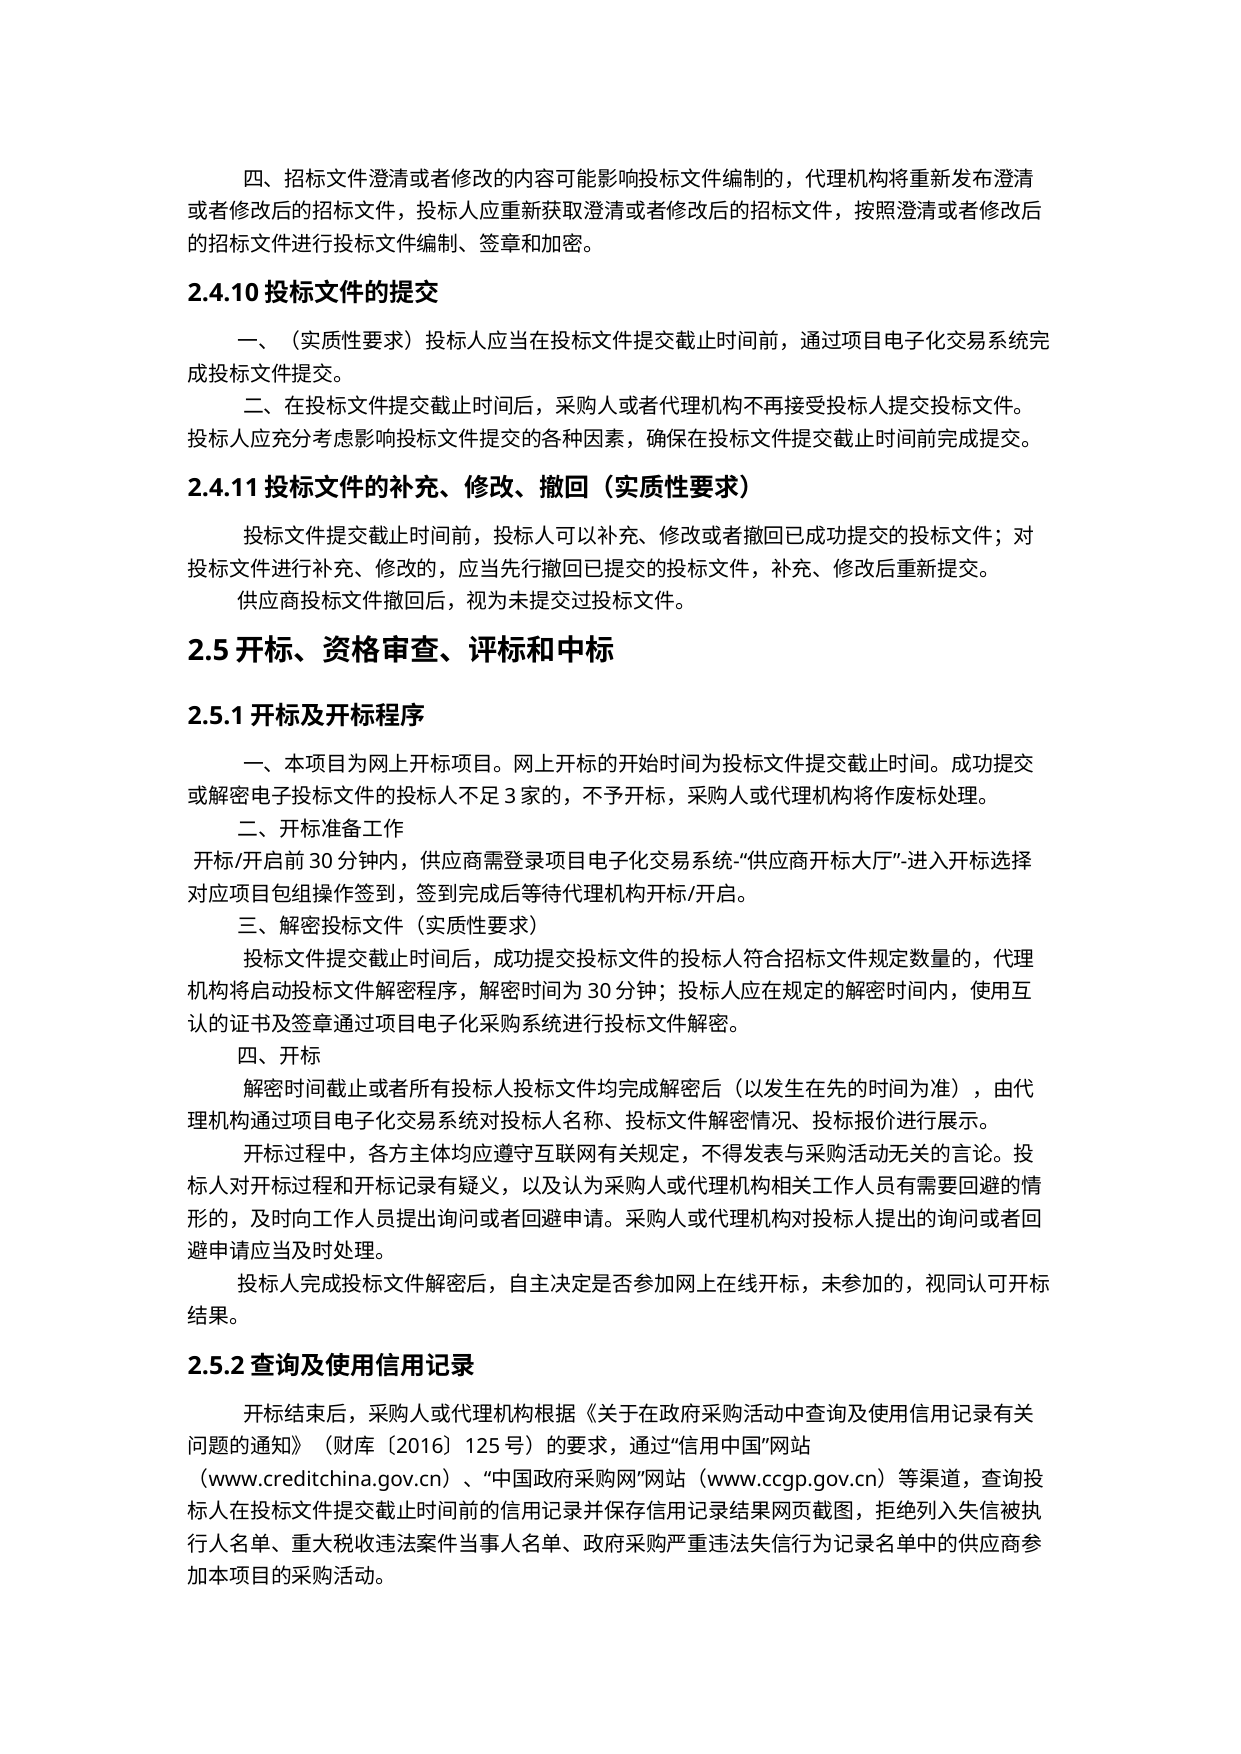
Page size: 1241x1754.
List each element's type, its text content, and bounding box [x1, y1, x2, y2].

text 供应商投标文件撤回后，视为未提交过投标文件。 [187, 584, 1053, 617]
text 四、开标 [187, 1039, 1053, 1072]
text 三、解密投标文件（实质性要求） [187, 909, 1053, 942]
text 投标文件提交截止时间前，投标人可以补充、修改或者撤回已成功提交的投标文件；对投标文件进行补充、修改的，应当先行撤回已提交的投标文件，补充、修改后重新提交。 [187, 519, 1053, 584]
text 二、开标准备工作 [187, 812, 1053, 844]
text 投标文件提交截止时间后，成功提交投标文件的投标人符合招标文件规定数量的，代理机构将启动投标文件解密程序，解密时间为30分钟；投标人应在规定的解密时间内，使用互认的证书及签章通过项目电子化采购系统进行投标文件解密。 [187, 942, 1053, 1039]
text 开标过程中，各方主体均应遵守互联网有关规定，不得发表与采购活动无关的言论。投标人对开标过程和开标记录有疑义，以及认为采购人或代理机构相关工作人员有需要回避的情形的，及时向工作人员提出询问或者回避申请。采购人或代理机构对投标人提出的询问或者回避申请应当及时处理。 [187, 1137, 1053, 1267]
text 解密时间截止或者所有投标人投标文件均完成解密后（以发生在先的时间为准），由代理机构通过项目电子化交易系统对投标人名称、投标文件解密情况、投标报价进行展示。 [187, 1072, 1053, 1137]
text 四、招标文件澄清或者修改的内容可能影响投标文件编制的，代理机构将重新发布澄清或者修改后的招标文件，投标人应重新获取澄清或者修改后的招标文件，按照澄清或者修改后的招标文件进行投标文件编制、签章和加密。 [187, 162, 1053, 259]
text 2.5开标、资格审查、评标和中标 [187, 617, 1053, 682]
text 2.4.10投标文件的提交 [187, 259, 1053, 324]
text 开标结束后，采购人或代理机构根据《关于在政府采购活动中查询及使用信用记录有关问题的通知》（财库〔2016〕125号）的要求，通过“信用中国”网站（www.creditchina.gov.cn）、“中国政府采购网”网站（www.ccgp.gov.cn）等渠道，查询投标人在投标文件提交截止时间前的信用记录并保存信用记录结果网页截图，拒绝列入失信被执行人名单、重大税收违法案件当事人名单、政府采购严重违法失信行为记录名单中的供应商参加本项目的采购活动。 [187, 1397, 1053, 1592]
text 2.5.1开标及开标程序 [187, 682, 1053, 747]
text 2.4.11投标文件的补充、修改、撤回（实质性要求） [187, 454, 1053, 519]
text 开标/开启前30分钟内，供应商需登录项目电子化交易系统-“供应商开标大厅”-进入开标选择对应项目包组操作签到，签到完成后等待代理机构开标/开启。 [187, 844, 1053, 909]
text 一、（实质性要求）投标人应当在投标文件提交截止时间前，通过项目电子化交易系统完成投标文件提交。 [187, 324, 1053, 389]
text 投标人完成投标文件解密后，自主决定是否参加网上在线开标，未参加的，视同认可开标结果。 [187, 1267, 1053, 1332]
text 2.5.2查询及使用信用记录 [187, 1332, 1053, 1397]
text 二、在投标文件提交截止时间后，采购人或者代理机构不再接受投标人提交投标文件。投标人应充分考虑影响投标文件提交的各种因素，确保在投标文件提交截止时间前完成提交。 [187, 389, 1053, 454]
text 一、本项目为网上开标项目。网上开标的开始时间为投标文件提交截止时间。成功提交或解密电子投标文件的投标人不足3家的，不予开标，采购人或代理机构将作废标处理。 [187, 747, 1053, 812]
